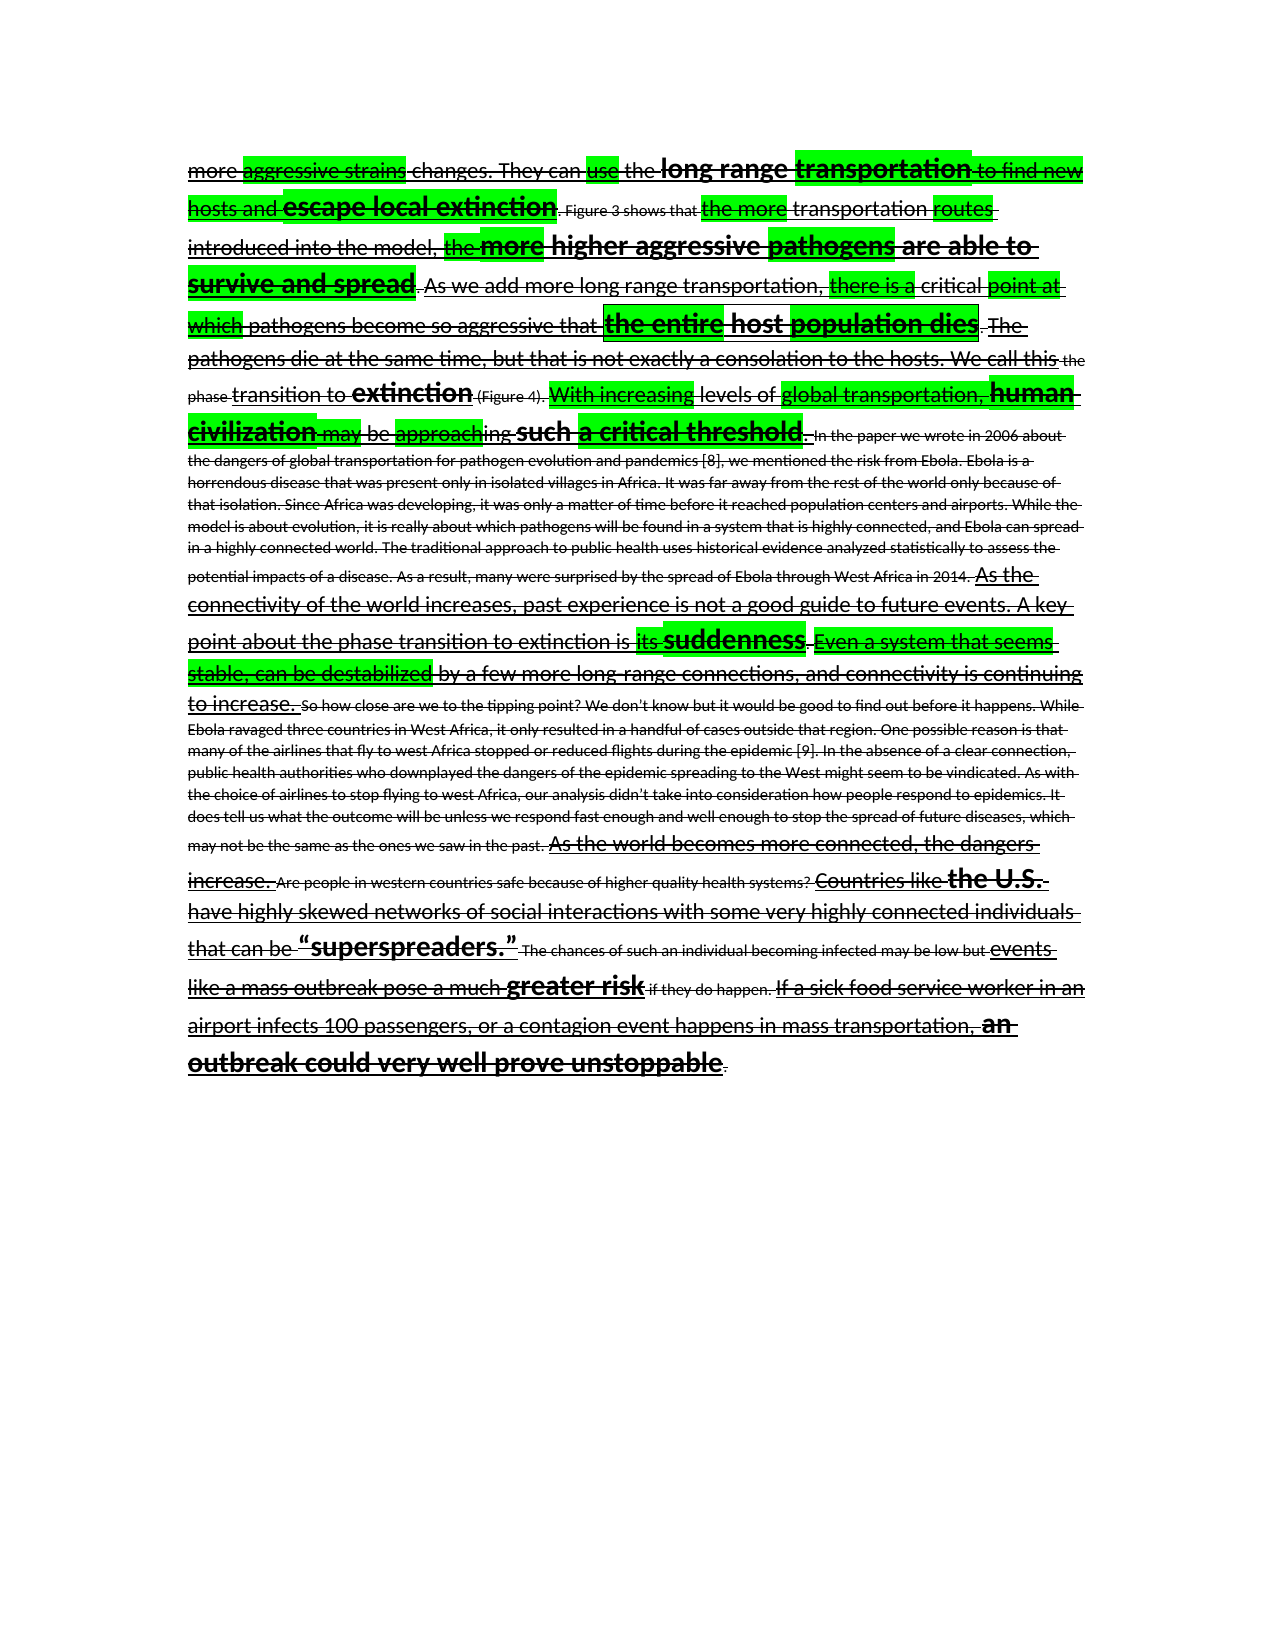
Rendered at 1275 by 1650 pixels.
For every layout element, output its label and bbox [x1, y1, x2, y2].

text [187, 150, 1087, 1079]
